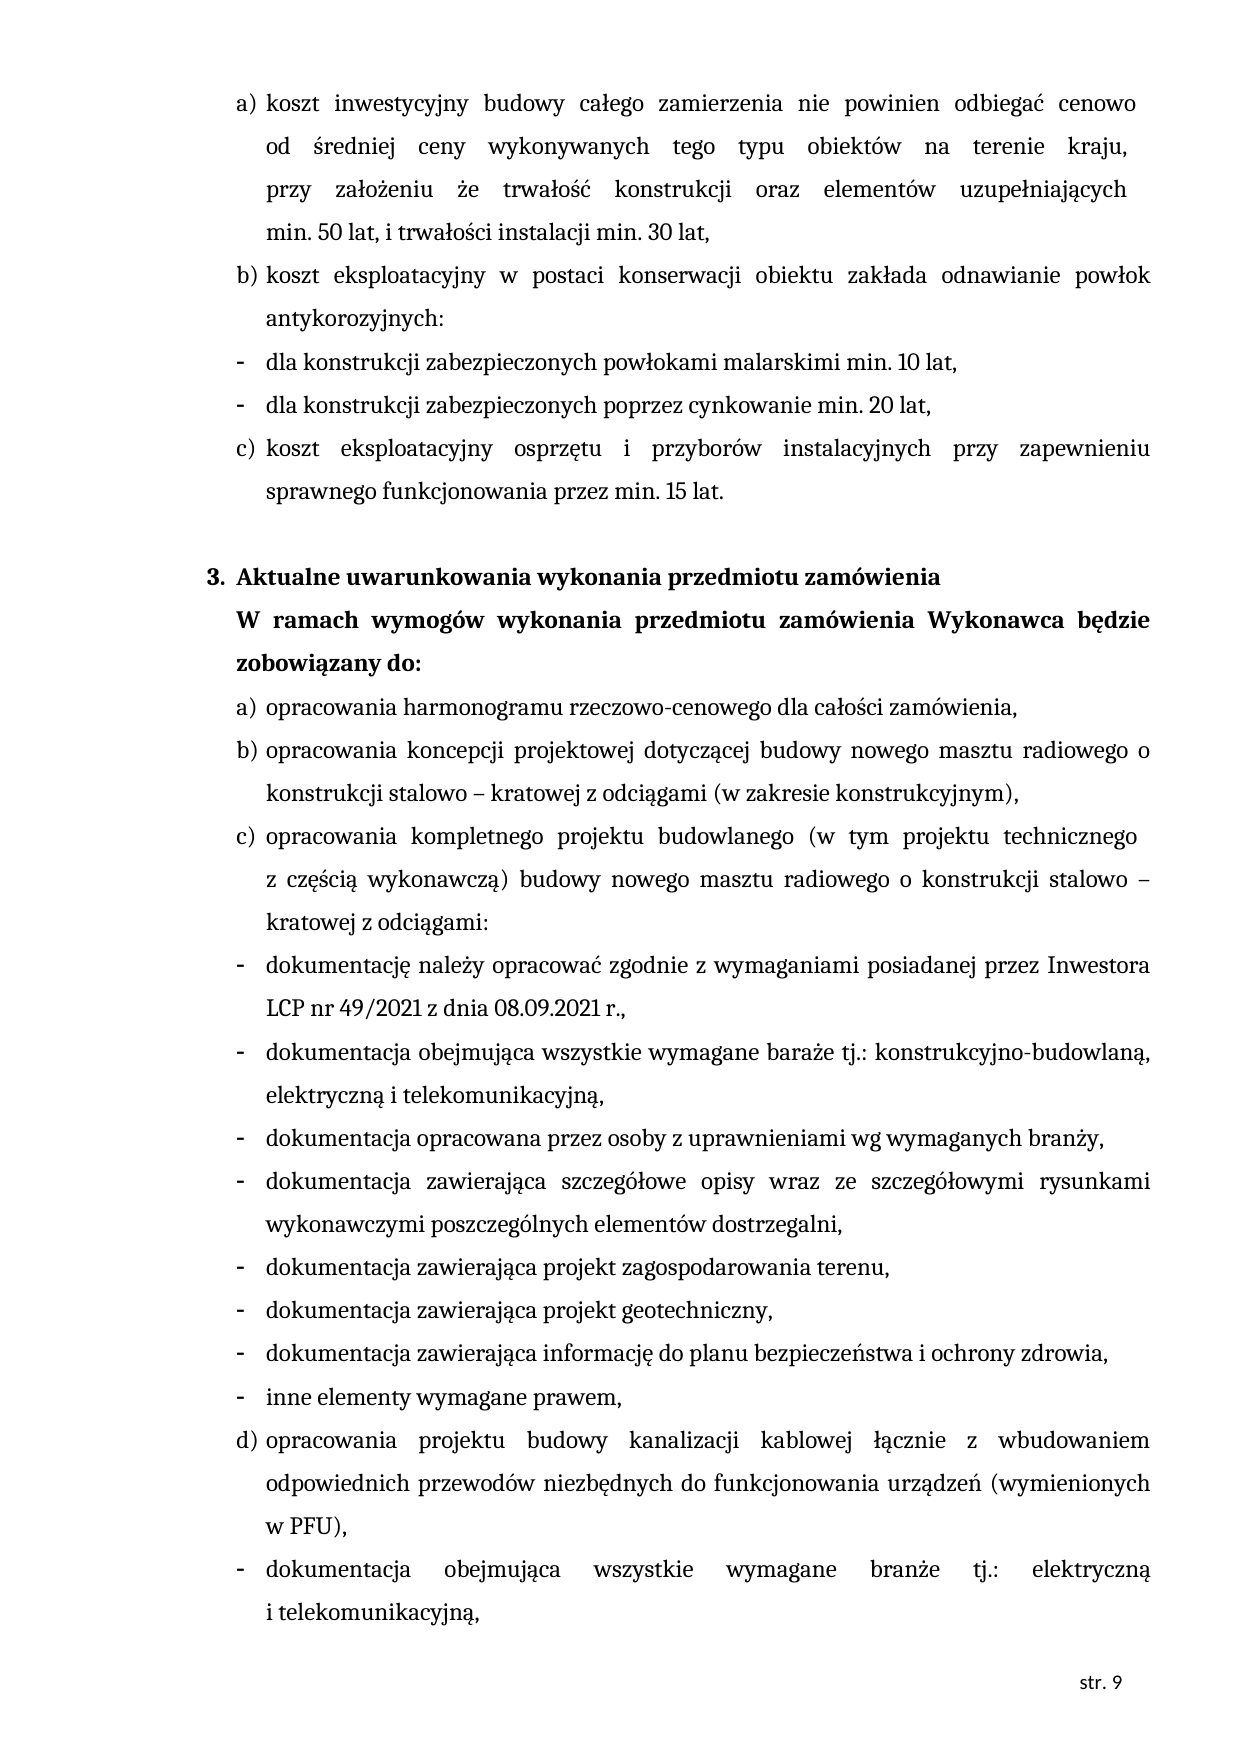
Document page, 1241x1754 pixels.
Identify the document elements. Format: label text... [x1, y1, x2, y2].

list opracowania projektu budowy kanalizacji kablowej łącznie z wbudowaniem odpowiednich przewodów niezbędnych do funkcjonowania urządzeń (wymienionych w PFU), [236, 1426, 1152, 1541]
text W ramach wymogów wykonania przedmiotu zamówienia Wykonawca będzie zobowiązany do: [236, 606, 1152, 678]
list opracowania kompletnego projektu budowlanego (w tym projektu technicznego z częścią wykonawczą) budowy nowego masztu radiowego o konstrukcji stalowo – kratowej z odciągami: [236, 822, 1152, 937]
list dokumentacja zawierająca projekt geotechniczny, [236, 1296, 1152, 1325]
text c) koszt eksploatacyjny osprzętu i przyborów instalacyjnych przy zapewnieniu sprawnego funkcjonowania przez min. 15 lat. [236, 434, 1152, 506]
list dokumentacja zawierająca informację do planu bezpieczeństwa i ochrony zdrowia, [236, 1339, 1152, 1368]
list dokumentacja zawierająca szczegółowe opisy wraz ze szczegółowymi rysunkami wykonawczymi poszczególnych elementów dostrzegalni, [236, 1167, 1152, 1239]
list dokumentacja zawierająca projekt zagospodarowania terenu, [236, 1253, 1152, 1282]
list dokumentacja opracowana przez osoby z uprawnieniami wg wymaganych branży, [236, 1124, 1152, 1152]
text b) koszt eksploatacyjny w postaci konserwacji obiektu zakłada odnawianie powłok antykorozyjnych: [236, 261, 1152, 333]
list dla konstrukcji zabezpieczonych powłokami malarskimi min. 10 lat, [236, 347, 1152, 376]
list opracowania koncepcji projektowej dotyczącej budowy nowego masztu radiowego o konstrukcji stalowo – kratowej z odciągami (w zakresie konstrukcyjnym), [236, 736, 1152, 807]
list opracowania harmonogramu rzeczowo-cenowego dla całości zamówienia, [236, 692, 1152, 721]
list dokumentację należy opracować zgodnie z wymaganiami posiadanej przez Inwestora LCP nr 49/2021 z dnia 08.09.2021 r., [236, 951, 1152, 1023]
list inne elementy wymagane prawem, [236, 1382, 1152, 1411]
list dokumentacja obejmująca wszystkie wymagane branże tj.: elektryczną i telekomunikacyjną, [236, 1555, 1152, 1627]
list Aktualne uwarunkowania wykonania przedmiotu zamówienia [207, 563, 1152, 592]
list dokumentacja obejmująca wszystkie wymagane baraże tj.: konstrukcyjno-budowlaną, elektryczną i telekomunikacyjną, [236, 1037, 1152, 1109]
text a) koszt inwestycyjny budowy całego zamierzenia nie powinien odbiegać cenowo od średniej ceny wykonywanych tego typu obiektów na terenie kraju, przy założeniu że trwałość konstrukcji oraz elementów uzupełniających min. 50 lat, i trwałości instalacji min. 30 lat, [236, 89, 1152, 247]
list dla konstrukcji zabezpieczonych poprzez cynkowanie min. 20 lat, [236, 391, 1152, 419]
